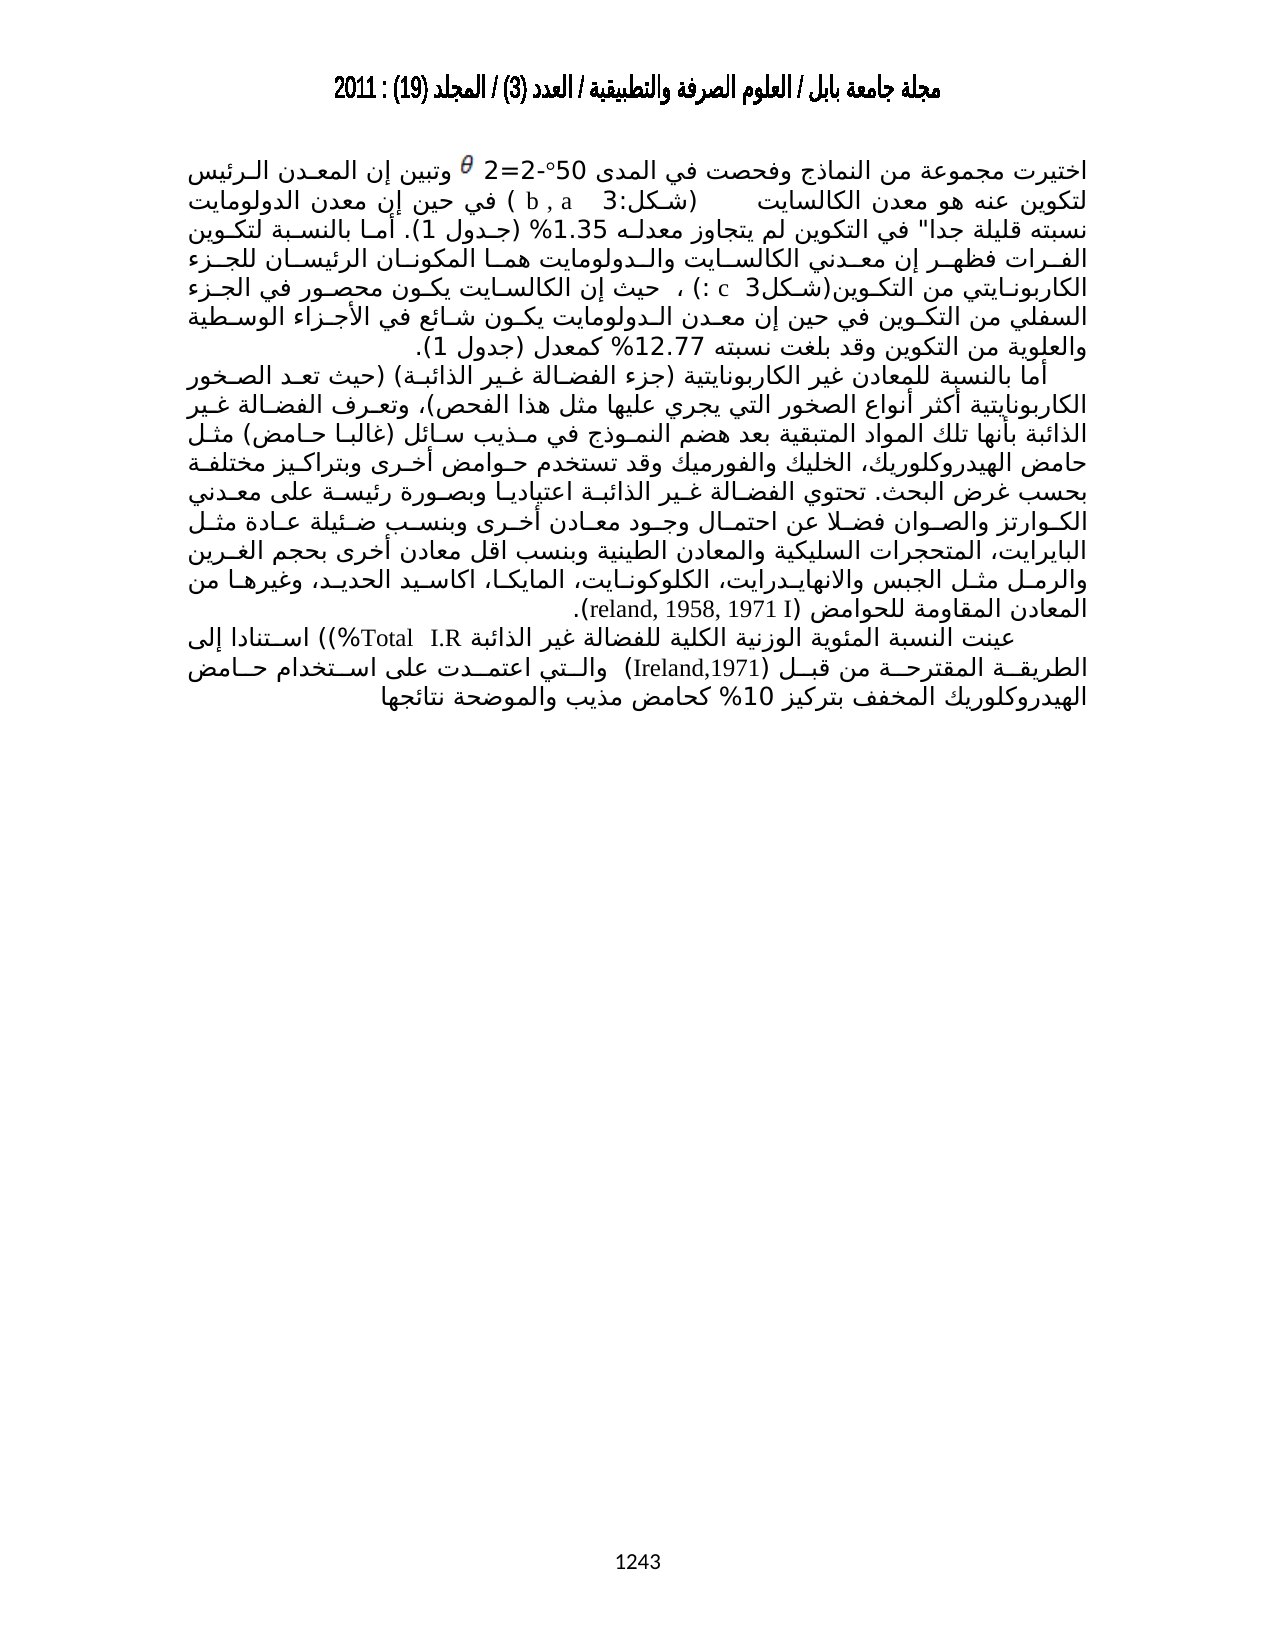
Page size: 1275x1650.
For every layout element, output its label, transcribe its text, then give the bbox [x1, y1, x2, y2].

text عينت النسبة المئوية الوزنية الكلية للفضالة غير الذائبة Total I.R%)) استنادا إلى الطريقة المقترحة من قبل (Ireland,1971) والتي اعتمدت على استخدام حامض الهيدروكلوريك المخفف بتركيز 10% كحامض مذيب والموضحة نتائجها [187, 623, 1088, 711]
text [187, 150, 1088, 361]
picture [460, 149, 484, 180]
text أما بالنسبة للمعادن غير الكاربونايتية (جزء الفضالة غير الذائبة) (حيث تعد الصخور الكاربونايتية أكثر أنواع الصخور التي يجري عليها مثل هذا الفحص)، وتعرف الفضالة غير الذائبة بأنها تلك المواد المتبقية بعد هضم النموذج في مذيب سائل (غالبا حامض) مثل حامض الهيدروكلوريك، الخليك والفورميك وقد تستخدم حوامض أخرى وبتراكيز مختلفة بحسب غرض البحث. تحتوي الفضالة غير الذائبة اعتياديا وبصورة رئيسة على معدني الكوارتز والصوان فضلا عن احتمال وجود معادن أخرى وبنسب ضئيلة عادة مثل البايرايت، المتحجرات السليكية والمعادن الطينية وبنسب اقل معادن أخرى بحجم الغرين والرمل مثل الجبس والانهايدرايت، الكلوكونايت، المايكا، اكاسيد الحديد، وغيرها من المعادن المقاومة للحوامض (reland, 1958, 1971 I). [187, 361, 1088, 623]
